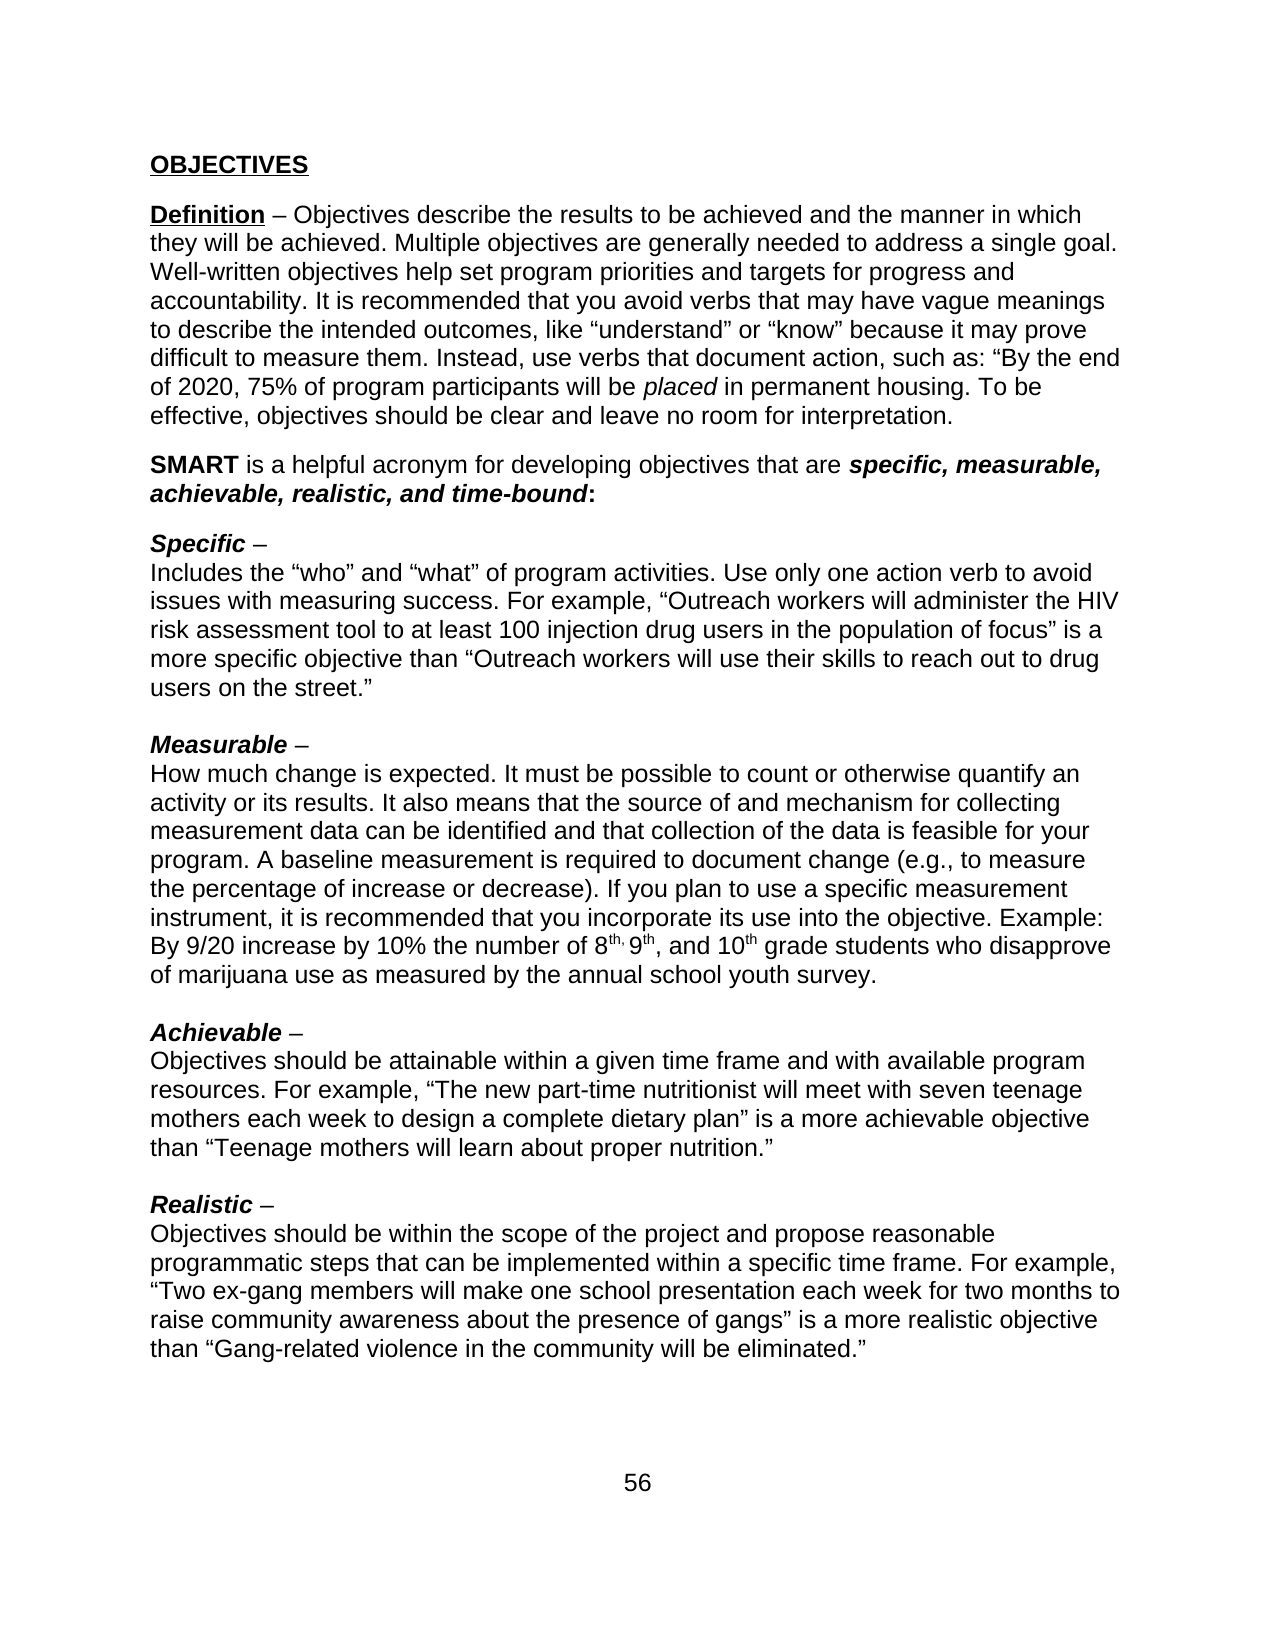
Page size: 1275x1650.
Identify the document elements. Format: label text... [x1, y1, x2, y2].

text SMART is a helpful acronym for developing objectives that are specific, measurable, achievable, realistic, and time-bound: [150, 450, 1125, 508]
text How much change is expected. It must be possible to count or otherwise quantify an activity or its results. It also means that the source of and mechanism for collecting measurement data can be identified and that collection of the data is feasible for your program. A baseline measurement is required to document change (e.g., to measure the percentage of increase or decrease). If you plan to use a specific measurement instrument, it is recommended that you incorporate its use into the objective. Example: By 9/20 increase by 10% the number of 8th, 9th, and 10th grade students who disapprove of marijuana use as measured by the annual school youth survey. [150, 759, 1125, 989]
text Measurable – [150, 730, 1125, 759]
text Includes the “who” and “what” of program activities. Use only one action verb to avoid issues with measuring success. For example, “Outreach workers will administer the HIV risk assessment tool to at least 100 injection drug users in the population of focus” is a more specific objective than “Outreach workers will use their skills to reach out to drug users on the street.” [150, 557, 1125, 701]
text Objectives should be attainable within a given time frame and with available program resources. For example, “The new part-time nutritionist will meet with seven teenage mothers each week to design a complete dietary plan” is a more achievable objective than “Teenage mothers will learn about proper nutrition.” [150, 1046, 1125, 1161]
text Achievable – [150, 1017, 1125, 1046]
text Objectives should be within the scope of the project and propose reasonable programmatic steps that can be implemented within a specific time frame. For example, “Two ex-gang members will make one school presentation each week for two months to raise community awareness about the presence of gangs” is a more realistic objective than “Gang-related violence in the community will be eliminated.” [150, 1219, 1125, 1362]
text Realistic – [150, 1190, 1125, 1219]
text OBJECTIVES [150, 150, 1125, 179]
text Specific – [150, 529, 1125, 557]
text Definition – Objectives describe the results to be achieved and the manner in which they will be achieved. Multiple objectives are generally needed to address a single goal. Well-written objectives help set program priorities and targets for progress and accountability. It is recommended that you avoid verbs that may have vague meanings to describe the intended outcomes, like “understand” or “know” because it may prove difficult to measure them. Instead, use verbs that document action, such as: “By the end of 2020, 75% of program participants will be placed in permanent housing. To be effective, objectives should be clear and leave no room for interpretation. [150, 199, 1125, 429]
